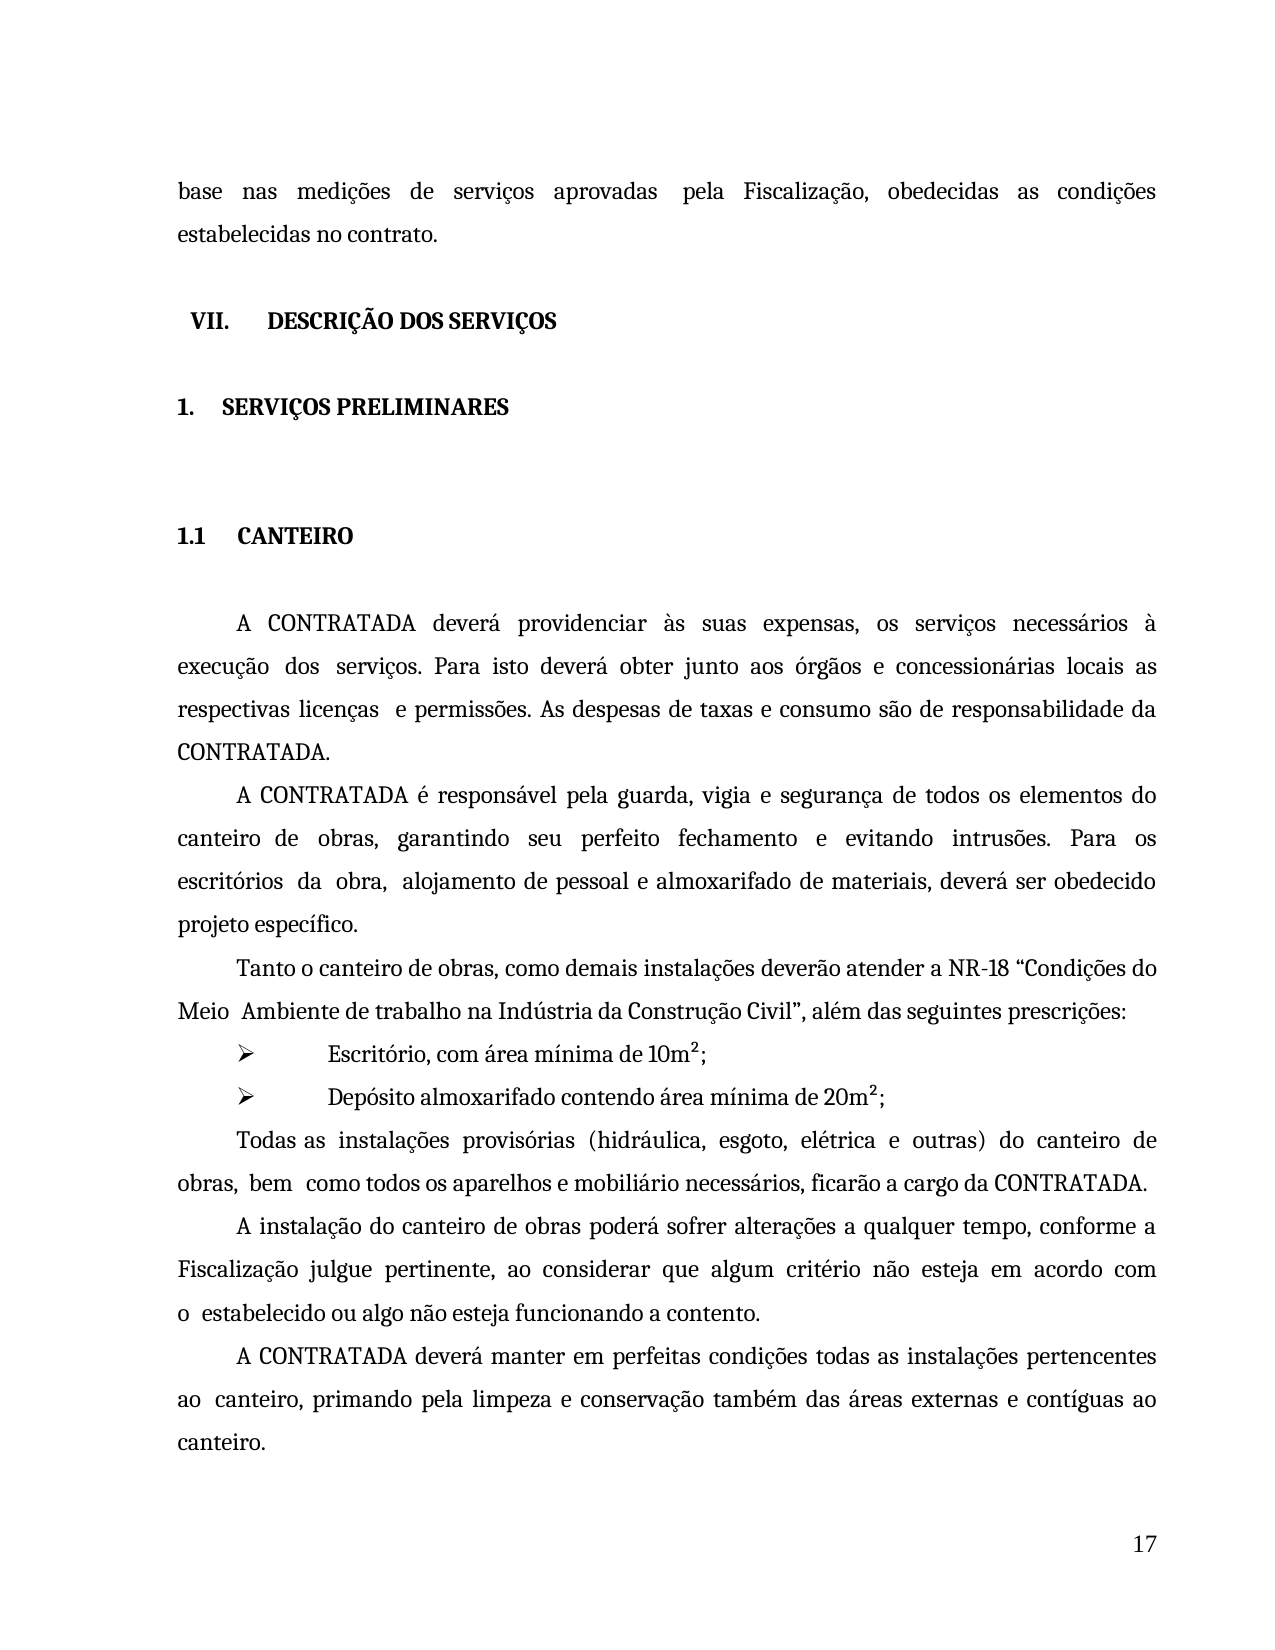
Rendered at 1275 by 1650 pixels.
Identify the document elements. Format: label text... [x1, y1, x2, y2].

text Todas as instalações provisórias (hidráulica, esgoto, elétrica e outras) do canteiro de obras, bem como todos os aparelhos e mobiliário necessários, ficarão a cargo da CONTRATADA. [177, 1126, 1157, 1198]
text A CONTRATADA deverá providenciar às suas expensas, os serviços necessários à execução dos serviços. Para isto deverá obter junto aos órgãos e concessionárias locais as respectivas licenças e permissões. As despesas de taxas e consumo são de responsabilidade da CONTRATADA. [177, 608, 1157, 767]
list Depósito almoxarifado contendo área mínima de 20m²; [177, 1083, 1157, 1112]
text A instalação do canteiro de obras poderá sofrer alterações a qualquer tempo, conforme a Fiscalização julgue pertinente, ao considerar que algum critério não esteja em acordo com o estabelecido ou algo não esteja funcionando a contento. [177, 1212, 1157, 1327]
subtitle SERVIÇOS PRELIMINARES [177, 393, 1157, 422]
text A CONTRATADA é responsável pela guarda, vigia e segurança de todos os elementos do canteiro de obras, garantindo seu perfeito fechamento e evitando intrusões. Para os escritórios da obra, alojamento de pessoal e almoxarifado de materiais, deverá ser obedecido projeto específico. [177, 781, 1157, 939]
text Tanto o canteiro de obras, como demais instalações deverão atender a NR-18 “Condições do Meio Ambiente de trabalho na Indústria da Construção Civil”, além das seguintes prescrições: [177, 953, 1157, 1025]
list Escritório, com área mínima de 10m²; [177, 1040, 1157, 1068]
subtitle CANTEIRO [177, 522, 1157, 551]
text A CONTRATADA deverá manter em perfeitas condições todas as instalações pertencentes ao canteiro, primando pela limpeza e conservação também das áreas externas e contíguas ao canteiro. [177, 1342, 1157, 1457]
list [177, 177, 1157, 249]
subtitle DESCRIÇÃO DOS SERVIÇOS [229, 307, 1157, 335]
